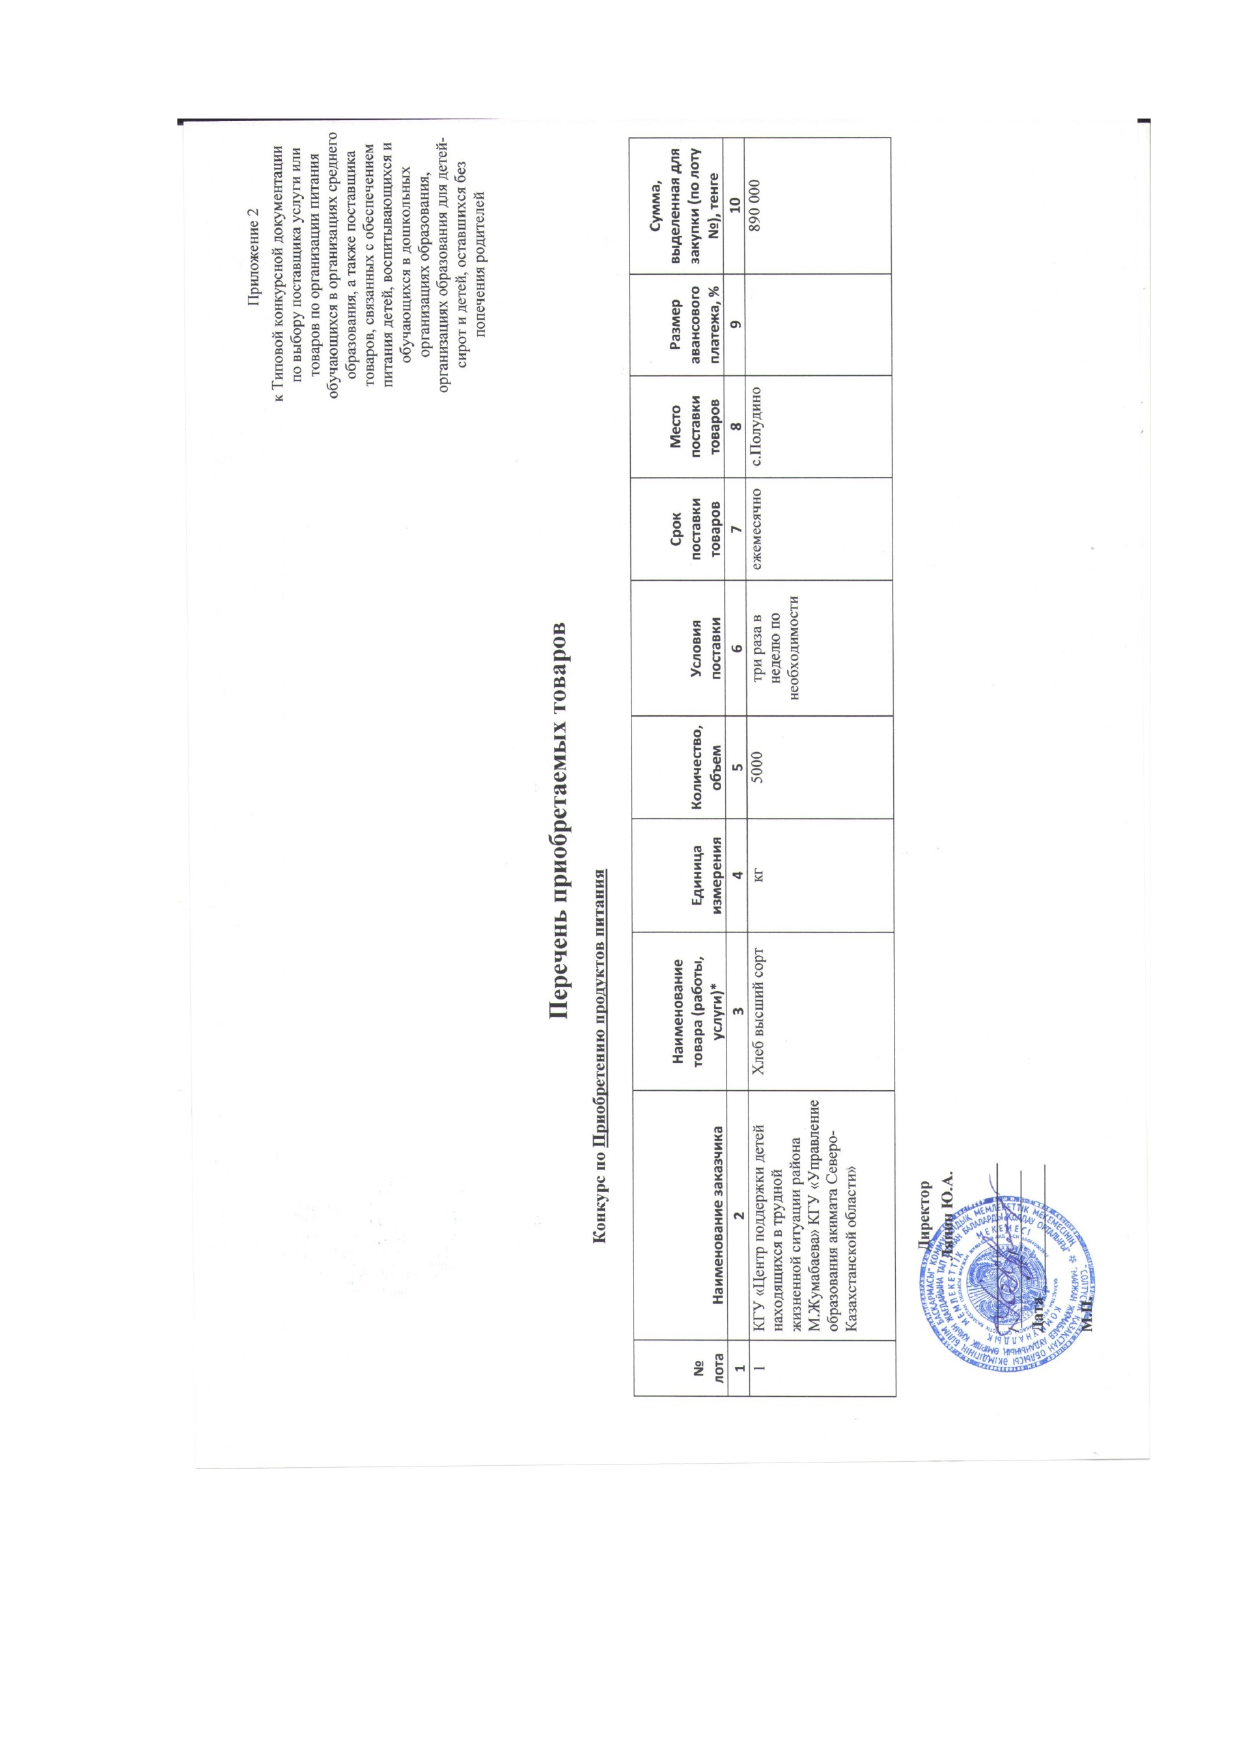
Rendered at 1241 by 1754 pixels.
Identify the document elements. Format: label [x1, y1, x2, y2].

picture [177, 118, 1151, 1469]
